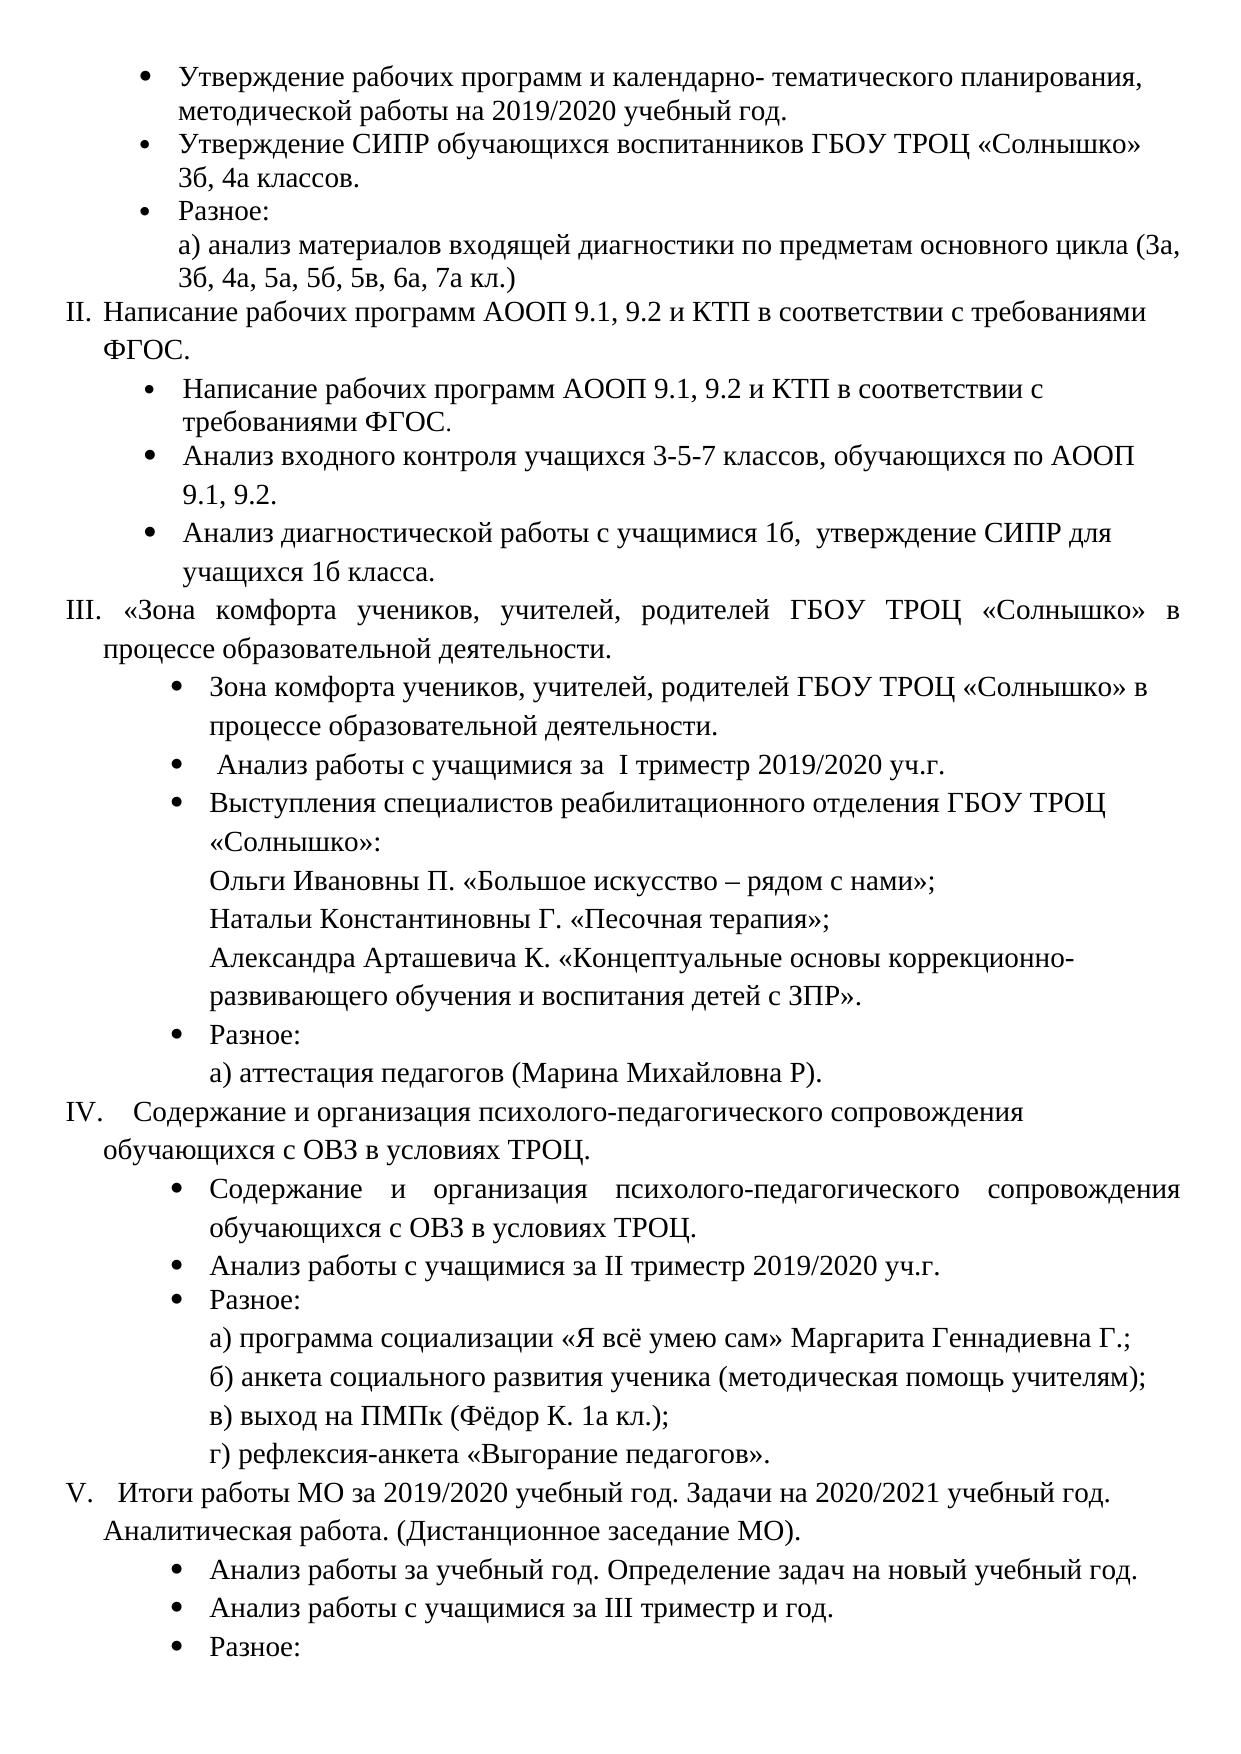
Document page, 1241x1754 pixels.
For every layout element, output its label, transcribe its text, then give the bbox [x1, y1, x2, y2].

list Итоги работы МО за 2019/2020 учебный год. Задачи на 2020/2021 учебный год. Аналитическая работа. (Дистанционное заседание МО). [65, 1475, 1181, 1547]
list Зона комфорта учеников, учителей, родителей ГБОУ ТРОЦ «Солнышко» в процессе образовательной деятельности. [172, 669, 1181, 742]
list а) аттестация педагогов (Марина Михайловна Р). [209, 1055, 1181, 1089]
list Написание рабочих программ АООП 9.1, 9.2 и КТП в соответствии с требованиями ФГОС. [65, 294, 1181, 366]
list Разное: [172, 1282, 1181, 1316]
list г) рефлексия-анкета «Выгорание педагогов». [209, 1436, 1181, 1470]
list Анализ работы с учащимися за II триместр 2019/2020 уч.г. [172, 1248, 1181, 1282]
list Ольги Ивановны П. «Большое искусство – рядом с нами»; [209, 863, 1181, 896]
list а) программа социализации «Я всё умею сам» Маргарита Геннадиевна Г.; [209, 1321, 1181, 1354]
list Анализ входного контроля учащихся 3-5-7 классов, обучающихся по АООП 9.1, 9.2. [145, 438, 1181, 510]
list Разное: [140, 193, 1181, 227]
list Анализ работы за учебный год. Определение задач на новый учебный год. [172, 1552, 1181, 1585]
list Разное: [172, 1017, 1181, 1050]
list Разное: [172, 1629, 1181, 1663]
list Выступления специалистов реабилитационного отделения ГБОУ ТРОЦ «Солнышко»: [172, 785, 1181, 858]
list а) анализ материалов входящей диагностики по предметам основного цикла (3а, 3б, 4а, 5а, 5б, 5в, 6а, 7а кл.) [178, 227, 1181, 294]
list Анализ работы с учащимися за III триместр и год. [172, 1590, 1181, 1624]
list Анализ диагностической работы с учащимися 1б, утверждение СИПР для учащихся 1б класса. [145, 515, 1181, 587]
list Анализ работы с учащимися за I триместр 2019/2020 уч.г. [172, 747, 1181, 780]
list Утверждение СИПР обучающихся воспитанников ГБОУ ТРОЦ «Солнышко» 3б, 4а классов. [140, 126, 1181, 193]
list б) анкета социального развития ученика (методическая помощь учителям); [209, 1359, 1181, 1393]
list в) выход на ПМПк (Фёдор К. 1а кл.); [209, 1398, 1181, 1431]
list Содержание и организация психолого-педагогического сопровождения обучающихся с ОВЗ в условиях ТРОЦ. [65, 1094, 1181, 1166]
list Написание рабочих программ АООП 9.1, 9.2 и КТП в соответствии с требованиями ФГОС. [145, 371, 1181, 438]
list «Зона комфорта учеников, учителей, родителей ГБОУ ТРОЦ «Солнышко» в процессе образовательной деятельности. [65, 592, 1181, 664]
list Утверждение рабочих программ и календарно- тематического планирования, методической работы на 2019/2020 учебный год. [140, 59, 1181, 126]
list Содержание и организация психолого-педагогического сопровождения обучающихся с ОВЗ в условиях ТРОЦ. [172, 1171, 1181, 1243]
list Александра Арташевича К. «Концептуальные основы коррекционно-развивающего обучения и воспитания детей с ЗПР». [209, 940, 1181, 1012]
list Натальи Константиновны Г. «Песочная терапия»; [209, 901, 1181, 935]
